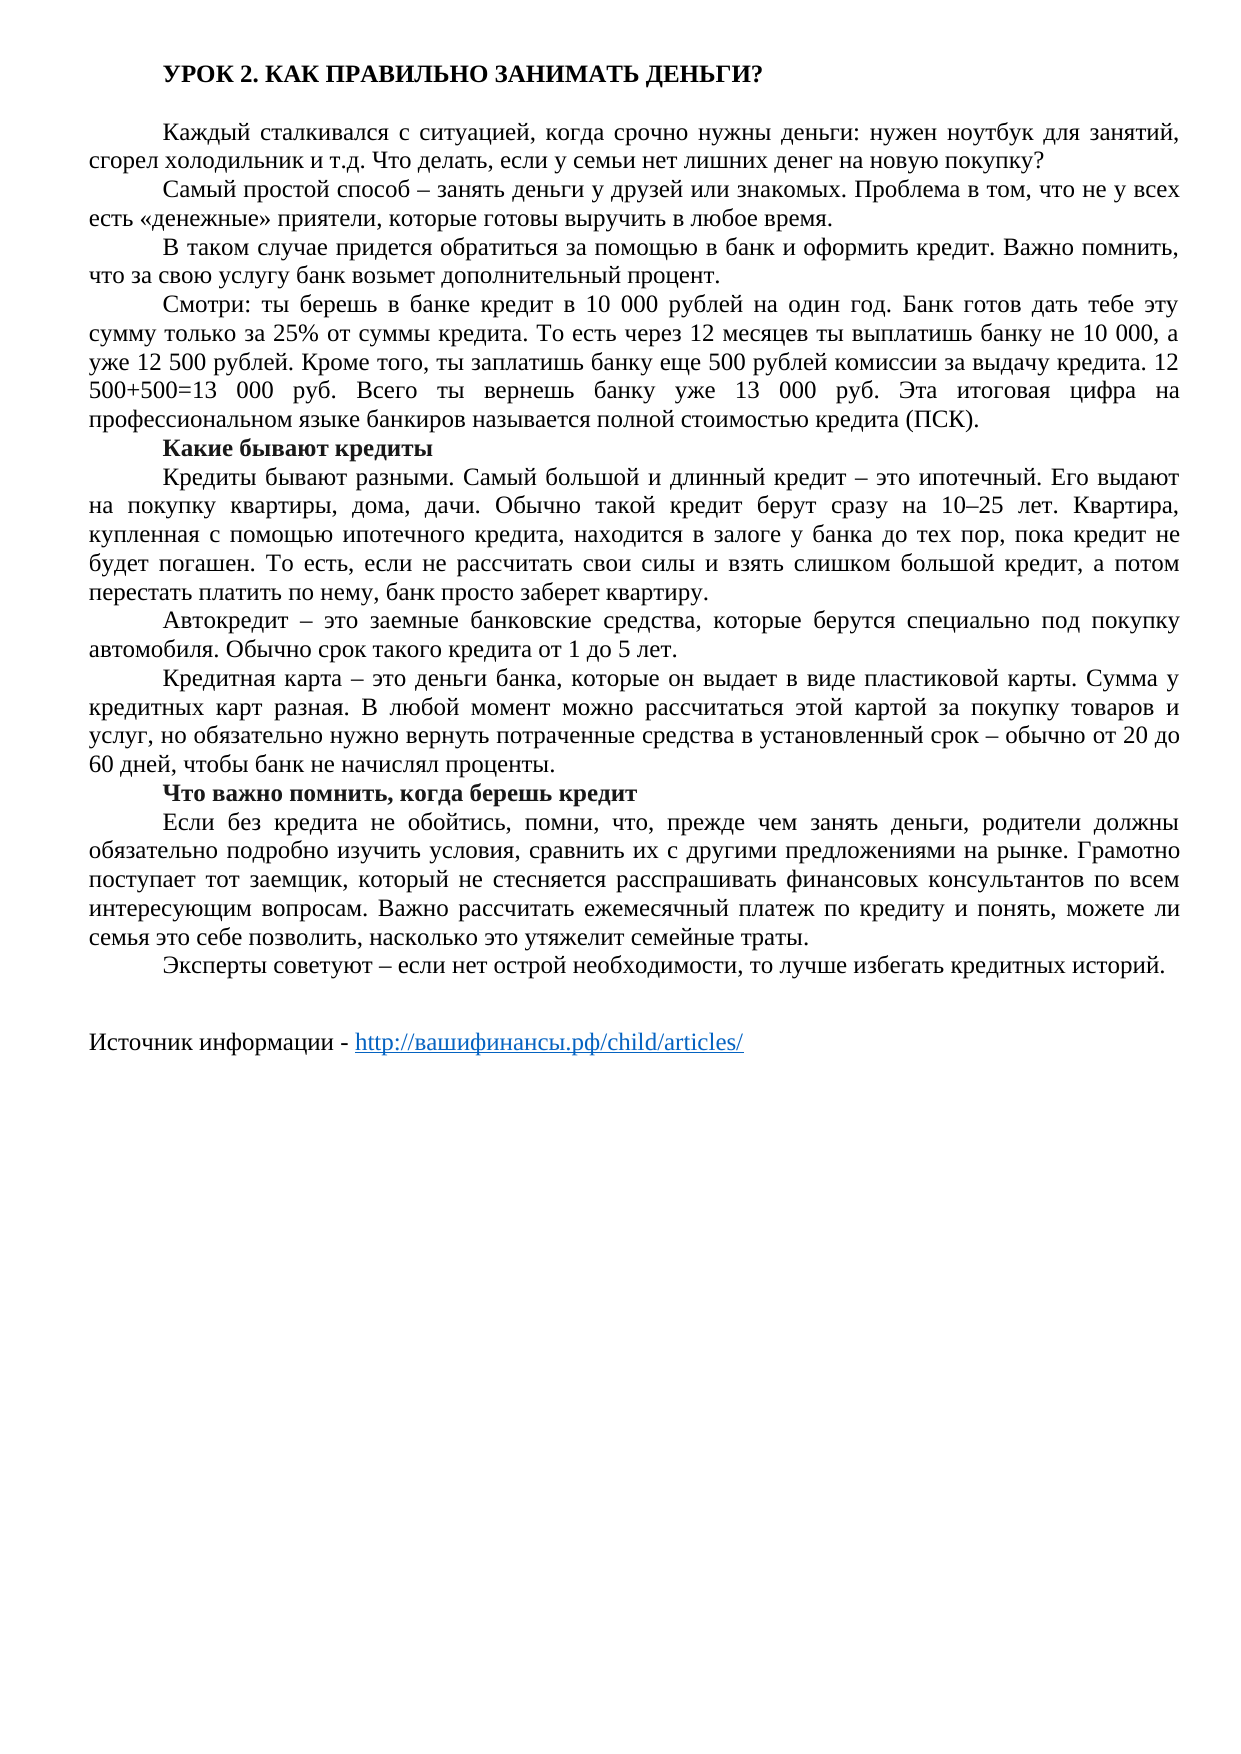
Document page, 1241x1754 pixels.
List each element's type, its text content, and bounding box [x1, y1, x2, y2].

text Самый простой способ – занять деньги у друзей или знакомых. Проблема в том, что не у всех есть «денежные» приятели, которые готовы выручить в любое время. [89, 174, 1181, 232]
text Какие бывают кредиты [89, 433, 1181, 462]
text Смотри: ты берешь в банке кредит в 10 000 рублей на один год. Банк готов дать тебе эту сумму только за 25% от суммы кредита. То есть через 12 месяцев ты выплатишь банку не 10 000, а уже 12 500 рублей. Кроме того, ты заплатишь банку еще 500 рублей комиссии за выдачу кредита. 12 500+500=13 000 руб. Всего ты вернешь банку уже 13 000 руб. Эта итоговая цифра на профессиональном языке банкиров называется полной стоимостью кредита (ПСК). [89, 289, 1181, 433]
text Каждый сталкивался с ситуацией, когда срочно нужны деньги: нужен ноутбук для занятий, сгорел холодильник и т.д. Что делать, если у семьи нет лишних денег на новую покупку? [89, 117, 1181, 174]
text Кредиты бывают разными. Самый большой и длинный кредит – это ипотечный. Его выдают на покупку квартиры, дома, дачи. Обычно такой кредит берут сразу на 10–25 лет. Квартира, купленная с помощью ипотечного кредита, находится в залоге у банка до тех пор, пока кредит не будет погашен. То есть, если не рассчитать свои силы и взять слишком большой кредит, а потом перестать платить по нему, банк просто заберет квартиру. [89, 462, 1181, 605]
text В таком случае придется обратиться за помощью в банк и оформить кредит. Важно помнить, что за свою услугу банк возьмет дополнительный процент. [89, 232, 1181, 289]
text Что важно помнить, когда берешь кредит [89, 778, 1181, 807]
text Источник информации - http://вашифинансы.рф/child/articles/ [89, 1027, 1181, 1056]
text Если без кредита не обойтись, помни, что, прежде чем занять деньги, родители должны обязательно подробно изучить условия, сравнить их с другими предложениями на рынке. Грамотно поступает тот заемщик, который не стесняется расспрашивать финансовых консультантов по всем интересующим вопросам. Важно рассчитать ежемесячный платеж по кредиту и понять, можете ли семья это себе позволить, насколько это утяжелит семейные траты. [89, 807, 1181, 950]
text Автокредит – это заемные банковские средства, которые берутся специально под покупку автомобиля. Обычно срок такого кредита от 1 до 5 лет. [89, 605, 1181, 663]
text Кредитная карта – это деньги банка, которые он выдает в виде пластиковой карты. Сумма у кредитных карт разная. В любой момент можно рассчитаться этой картой за покупку товаров и услуг, но обязательно нужно вернуть потраченные средства в установленный срок – обычно от 20 до 60 дней, чтобы банк не начислял проценты. [89, 663, 1181, 778]
text УРОК 2. Как правильно занимать деньги? [89, 59, 1181, 88]
text Эксперты советуют – если нет острой необходимости, то лучше избегать кредитных историй. [89, 950, 1181, 979]
